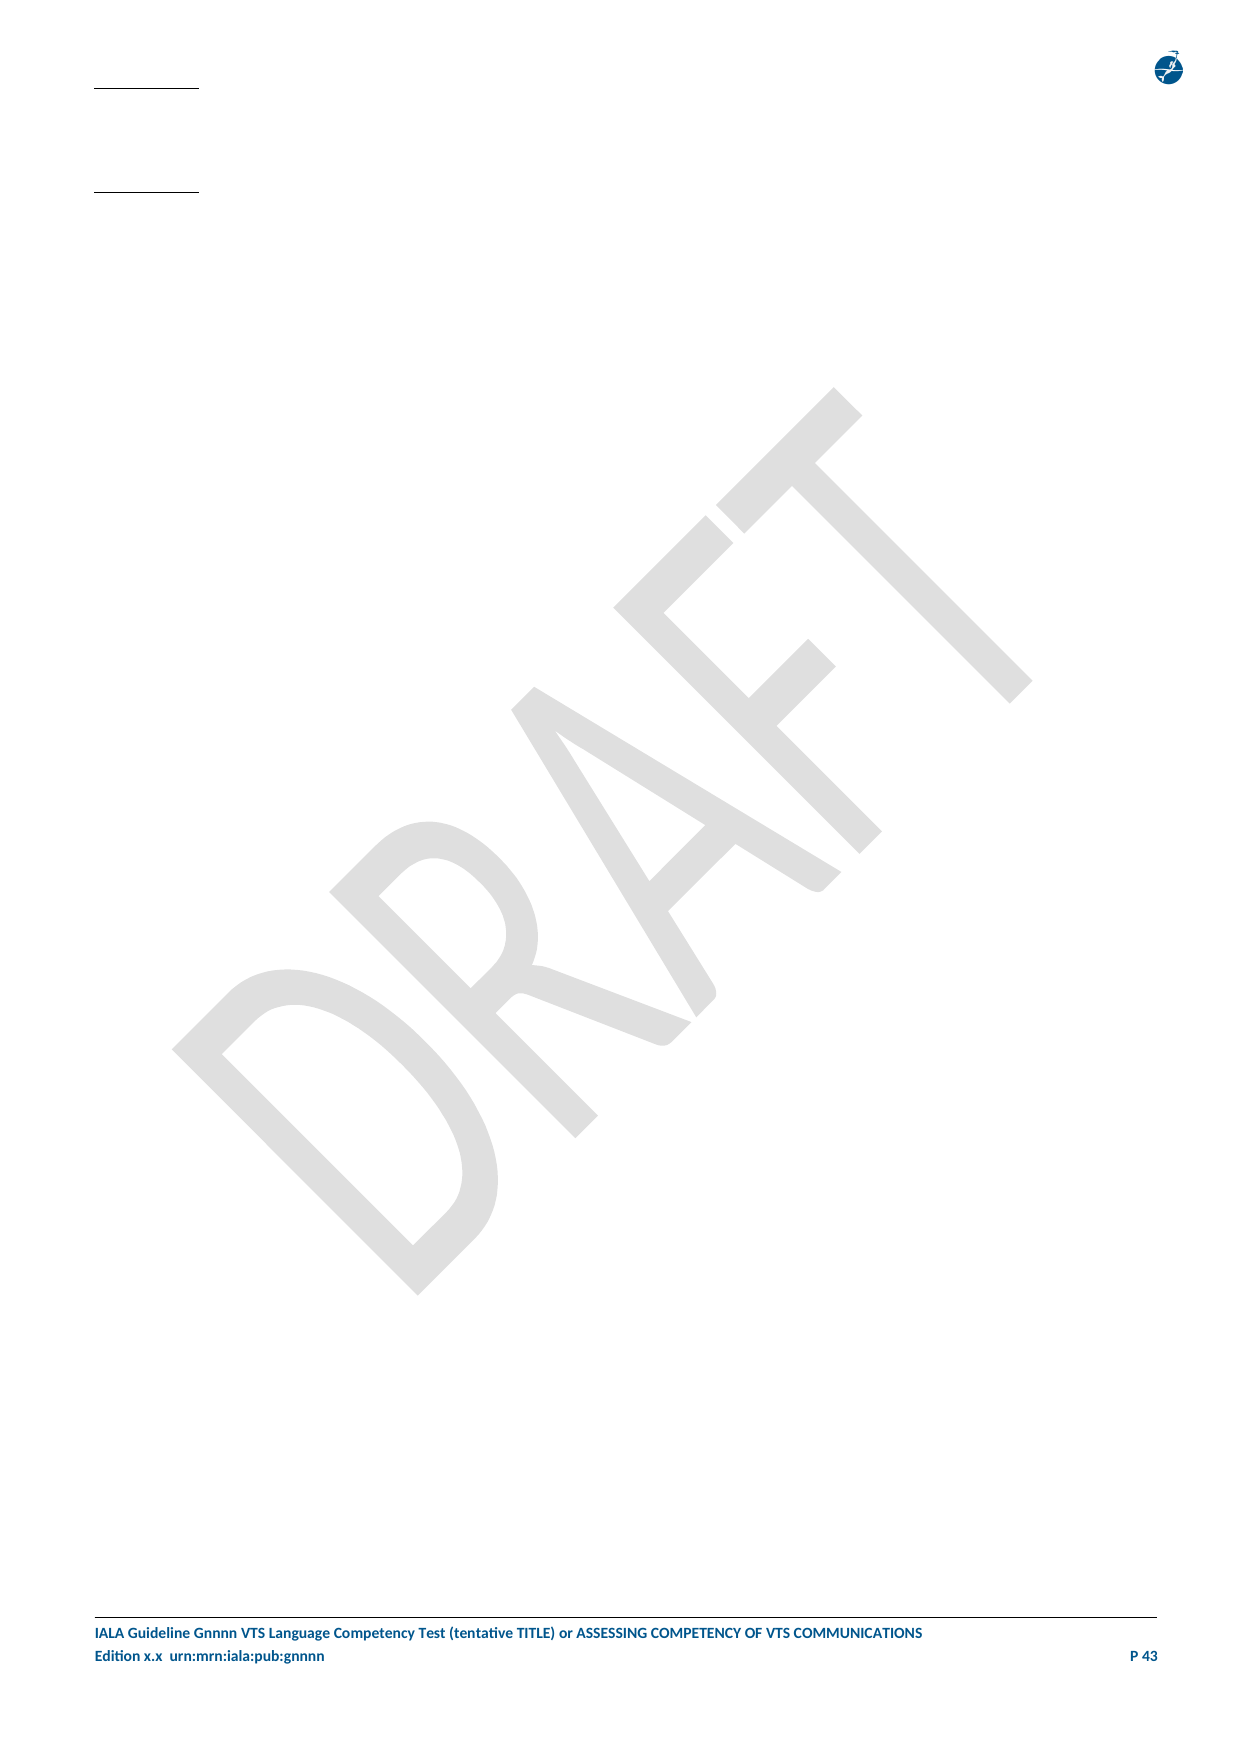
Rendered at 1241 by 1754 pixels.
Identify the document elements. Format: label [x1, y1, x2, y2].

picture [1123, 0, 1241, 119]
